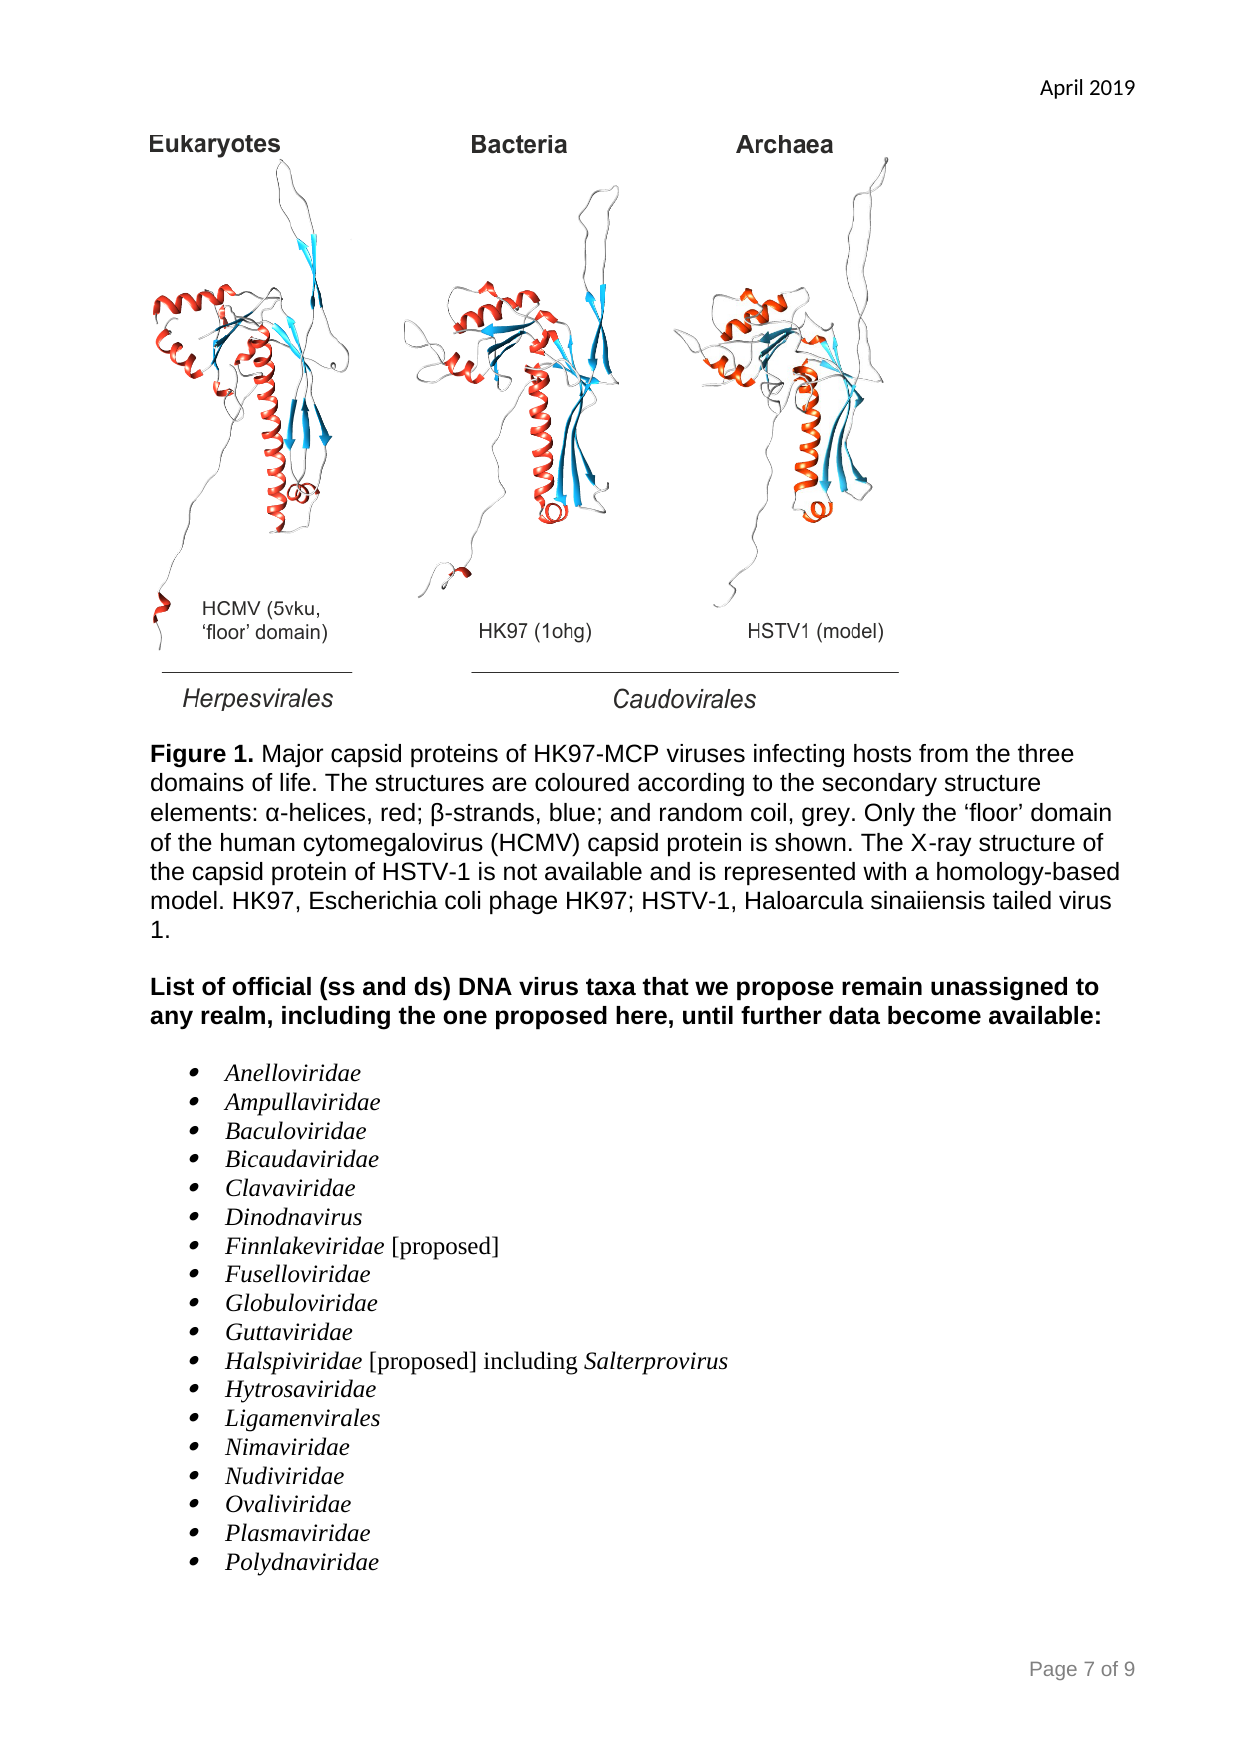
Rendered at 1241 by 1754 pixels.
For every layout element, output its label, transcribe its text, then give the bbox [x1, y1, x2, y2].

picture [150, 135, 899, 711]
list Fuselloviridae [187, 1259, 1135, 1288]
list Dinodnavirus [187, 1202, 1135, 1231]
list Ovaliviridae [187, 1489, 1135, 1518]
list Ampullaviridae [187, 1087, 1135, 1116]
list Bicaudaviridae [187, 1144, 1135, 1173]
list Anelloviridae [187, 1058, 1135, 1087]
list Guttaviridae [187, 1317, 1135, 1346]
list Globuloviridae [187, 1288, 1135, 1317]
text Figure 1. Major capsid proteins of HK97-MCP viruses infecting hosts from the three domains of life. The structures are coloured according to the secondary structure elements: α‑helices, red; β‑strands, blue; and random coil, grey. Only the ‘floor’ domain of the human cytomegalovirus (HCMV) capsid protein is shown. The X‑ray structure of the capsid protein of HSTV-1 is not available and is represented with a homology-based model. HK97, Escherichia coli phage HK97; HSTV-1, Haloarcula sinaiiensis tailed virus 1. [150, 739, 1135, 943]
list Ligamenvirales [187, 1403, 1135, 1432]
text List of official (ss and ds) DNA virus taxa that we propose remain unassigned to any realm, including the one proposed here, until further data become available: [150, 972, 1135, 1029]
list Hytrosaviridae [187, 1374, 1135, 1403]
list Finnlakeviridae [proposed] [187, 1231, 1135, 1259]
list Baculoviridae [187, 1116, 1135, 1144]
list Halspiviridae [proposed] including Salterprovirus [187, 1346, 1135, 1374]
list Polydnaviridae [187, 1547, 1135, 1576]
list Clavaviridae [187, 1173, 1135, 1202]
list Nudiviridae [187, 1461, 1135, 1489]
list Plasmaviridae [187, 1518, 1135, 1547]
list Nimaviridae [187, 1432, 1135, 1461]
